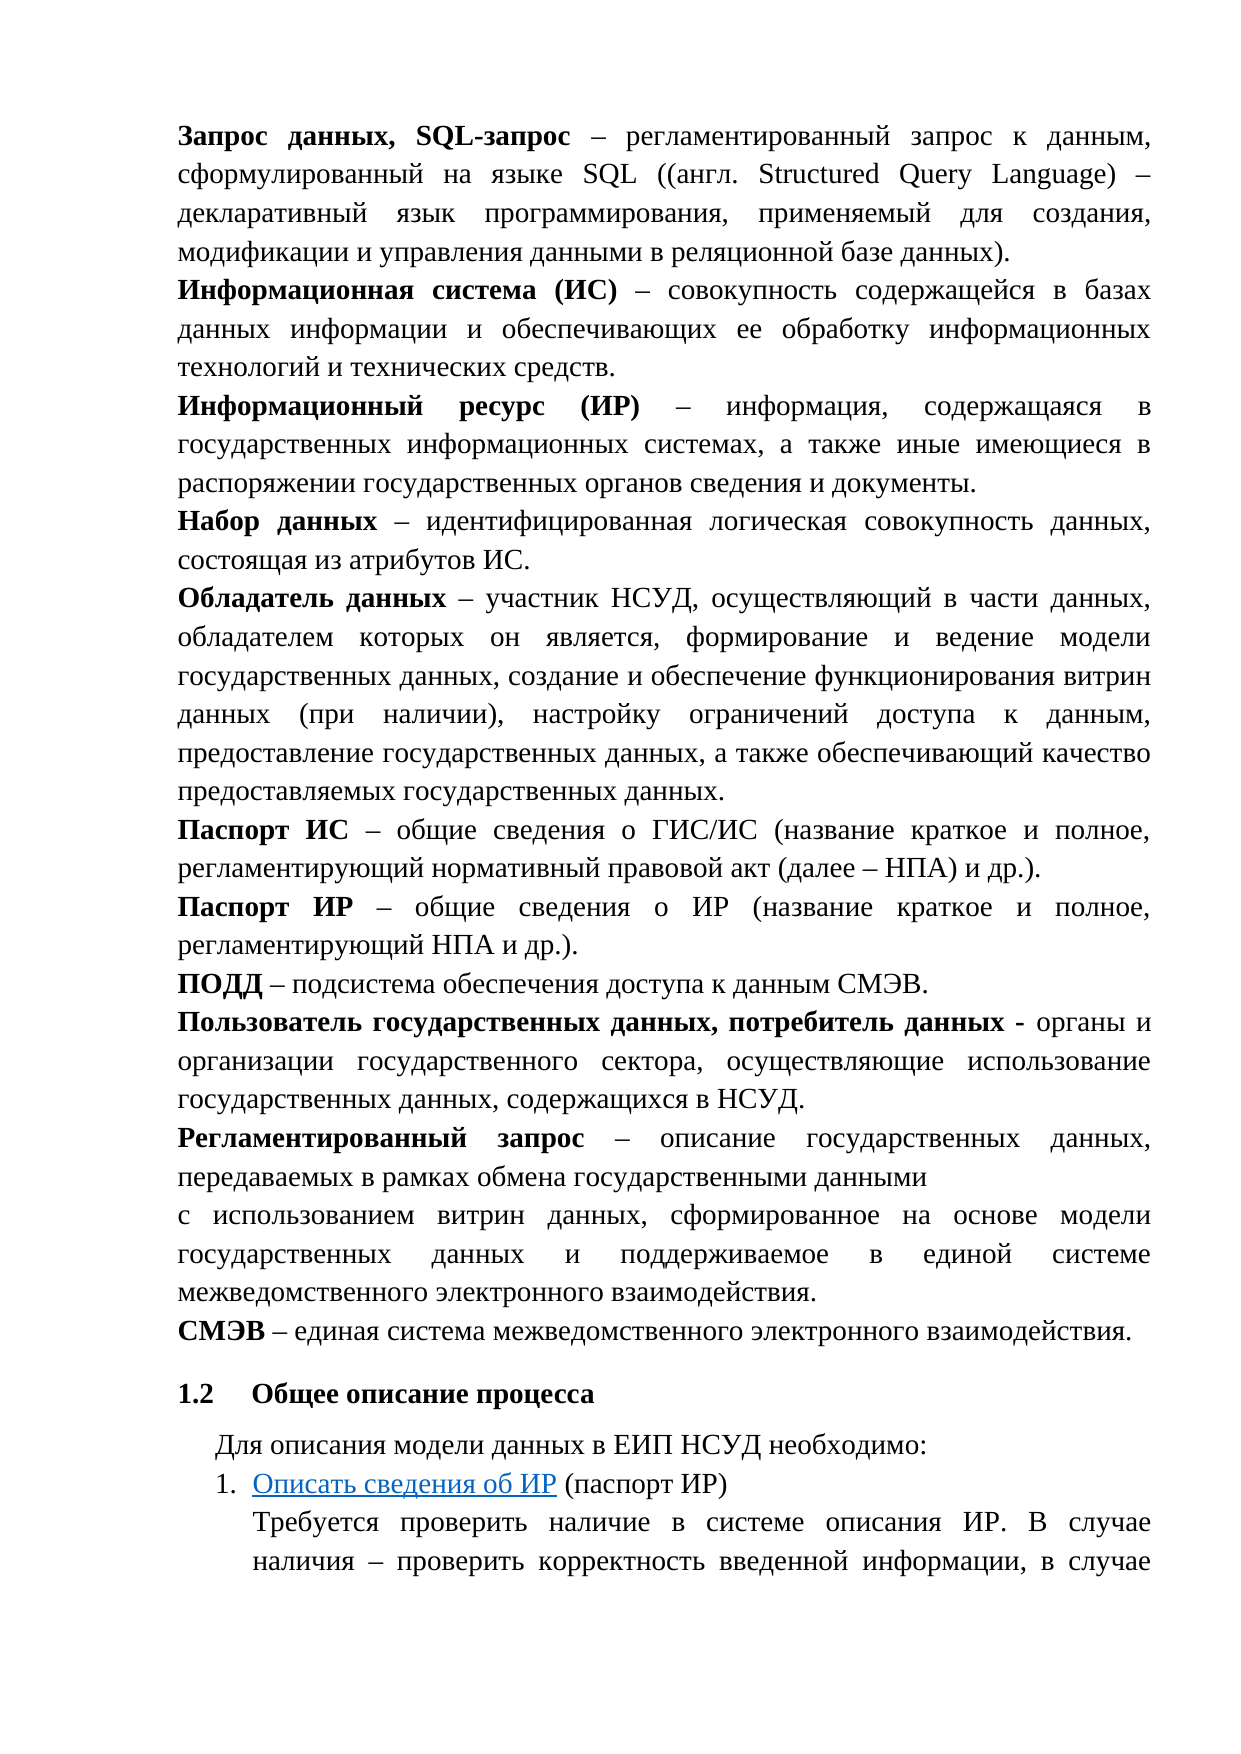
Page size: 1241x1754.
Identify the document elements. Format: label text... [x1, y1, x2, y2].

text Регламентированный запрос – описание государственных данных, передаваемых в рамках обмена государственными данными [177, 1120, 1152, 1192]
text СМЭВ – единая система межведомственного электронного взаимодействия. [177, 1313, 1152, 1346]
text ПОДД – подсистема обеспечения доступа к данным СМЭВ. [177, 966, 1152, 999]
list Описать сведения об ИР (паспорт ИР) [215, 1466, 1152, 1499]
text Общее описание процесса [177, 1376, 1152, 1410]
text Информационная система (ИС) – совокупность содержащейся в базах данных информации и обеспечивающих ее обработку информационных технологий и технических средств. [177, 272, 1152, 383]
text Запрос данных, SQL-запрос – регламентированный запрос к данным, сформулированный на языке SQL ((англ. Structured Query Language) – декларативный язык программирования, применяемый для создания, модификации и управления данными в реляционной базе данных). [177, 118, 1152, 267]
text Пользователь государственных данных, потребитель данных - органы и организации государственного сектора, осуществляющие использование государственных данных, содержащихся в НСУД. [177, 1004, 1152, 1115]
text с использованием витрин данных, сформированное на основе модели государственных данных и поддерживаемое в единой системе межведомственного электронного взаимодействия. [177, 1197, 1152, 1308]
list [252, 1504, 1152, 1577]
text Набор данных – идентифицированная логическая совокупность данных, состоящая из атрибутов ИС. [177, 503, 1152, 576]
text Паспорт ИР – общие сведения о ИР (название краткое и полное, регламентирующий НПА и др.). [177, 889, 1152, 961]
text Информационный ресурс (ИР) – информация, содержащаяся в государственных информационных системах, а также иные имеющиеся в распоряжении государственных органов сведения и документы. [177, 388, 1152, 498]
text Обладатель данных – участник НСУД, осуществляющий в части данных, обладателем которых он является, формирование и ведение модели государственных данных, создание и обеспечение функционирования витрин данных (при наличии), настройку ограничений доступа к данным, предоставление государственных данных, а также обеспечивающий качество предоставляемых государственных данных. [177, 581, 1152, 807]
text Для описания модели данных в ЕИП НСУД необходимо: [215, 1427, 1152, 1461]
text Паспорт ИС – общие сведения о ГИС/ИС (название краткое и полное, регламентирующий нормативный правовой акт (далее – НПА) и др.). [177, 812, 1152, 884]
